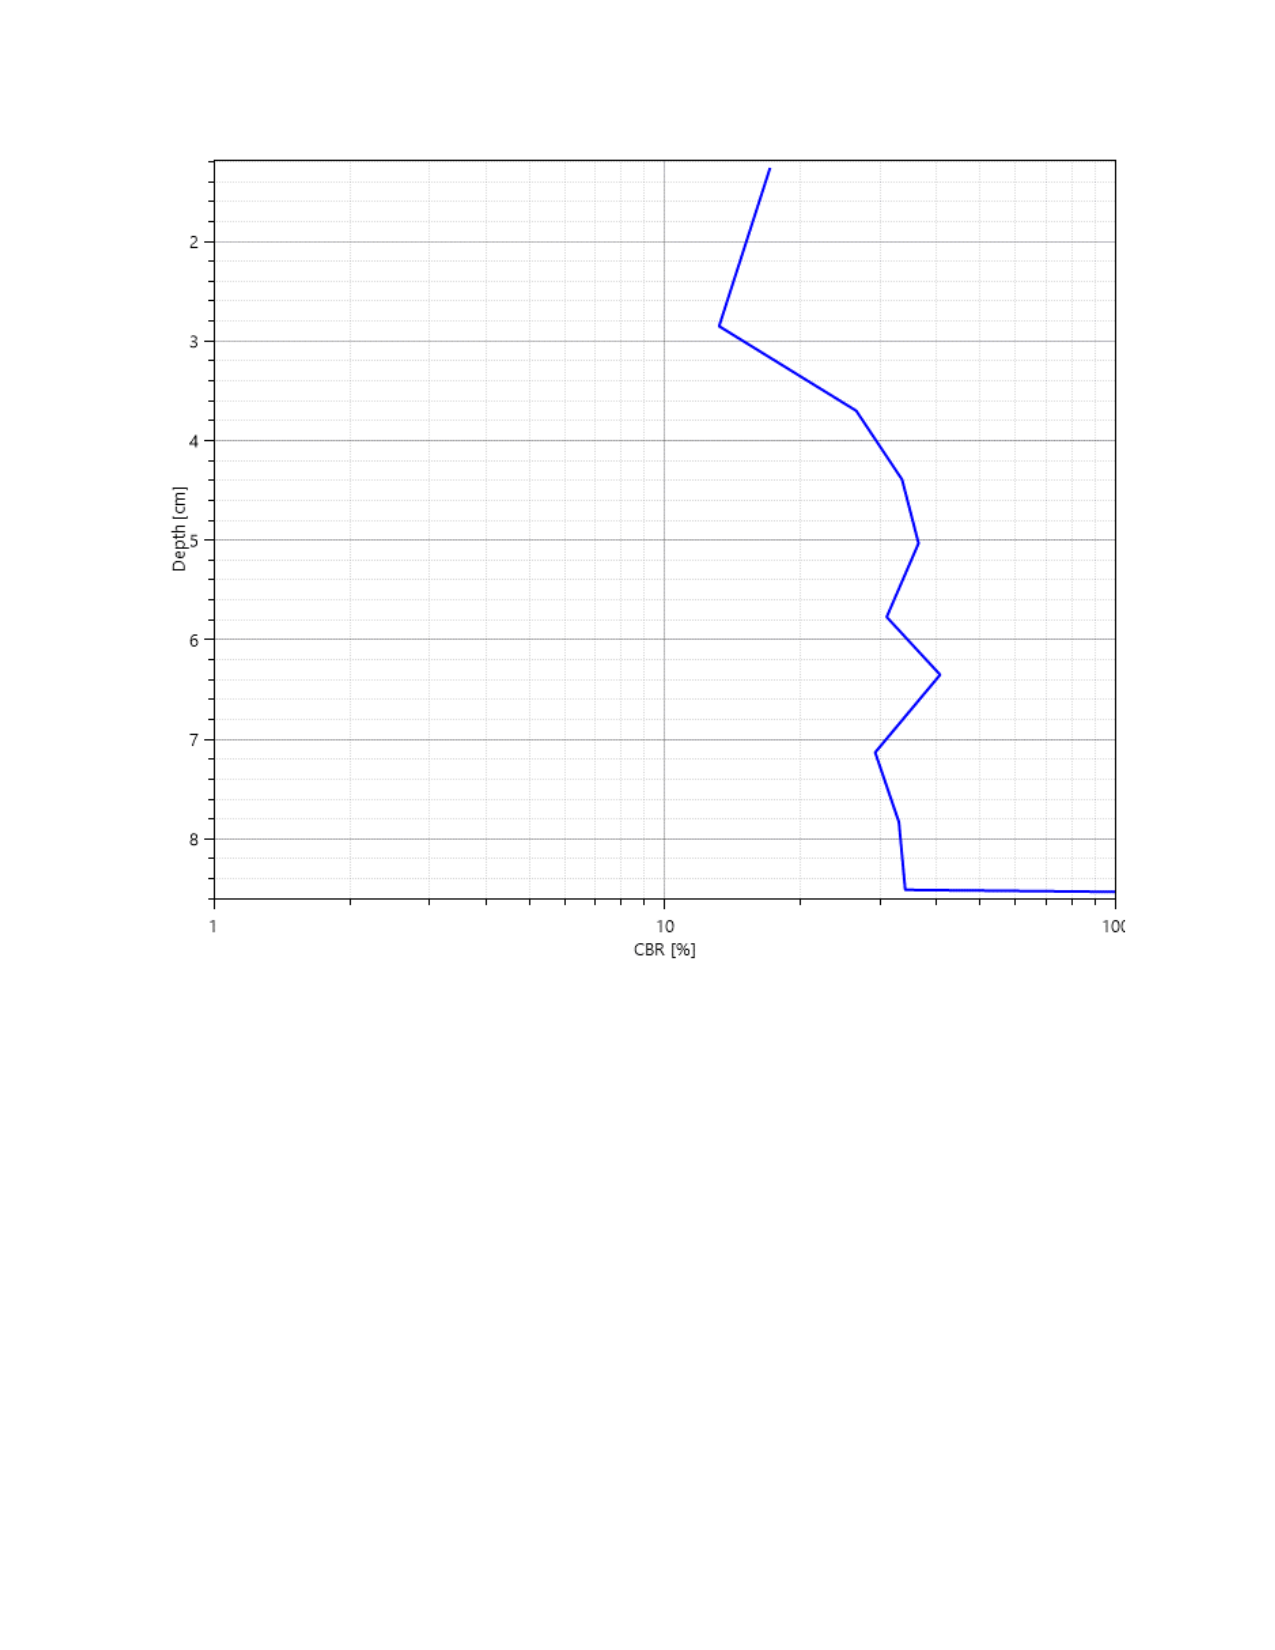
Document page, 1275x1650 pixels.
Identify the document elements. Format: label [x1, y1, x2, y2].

picture [150, 150, 1125, 976]
